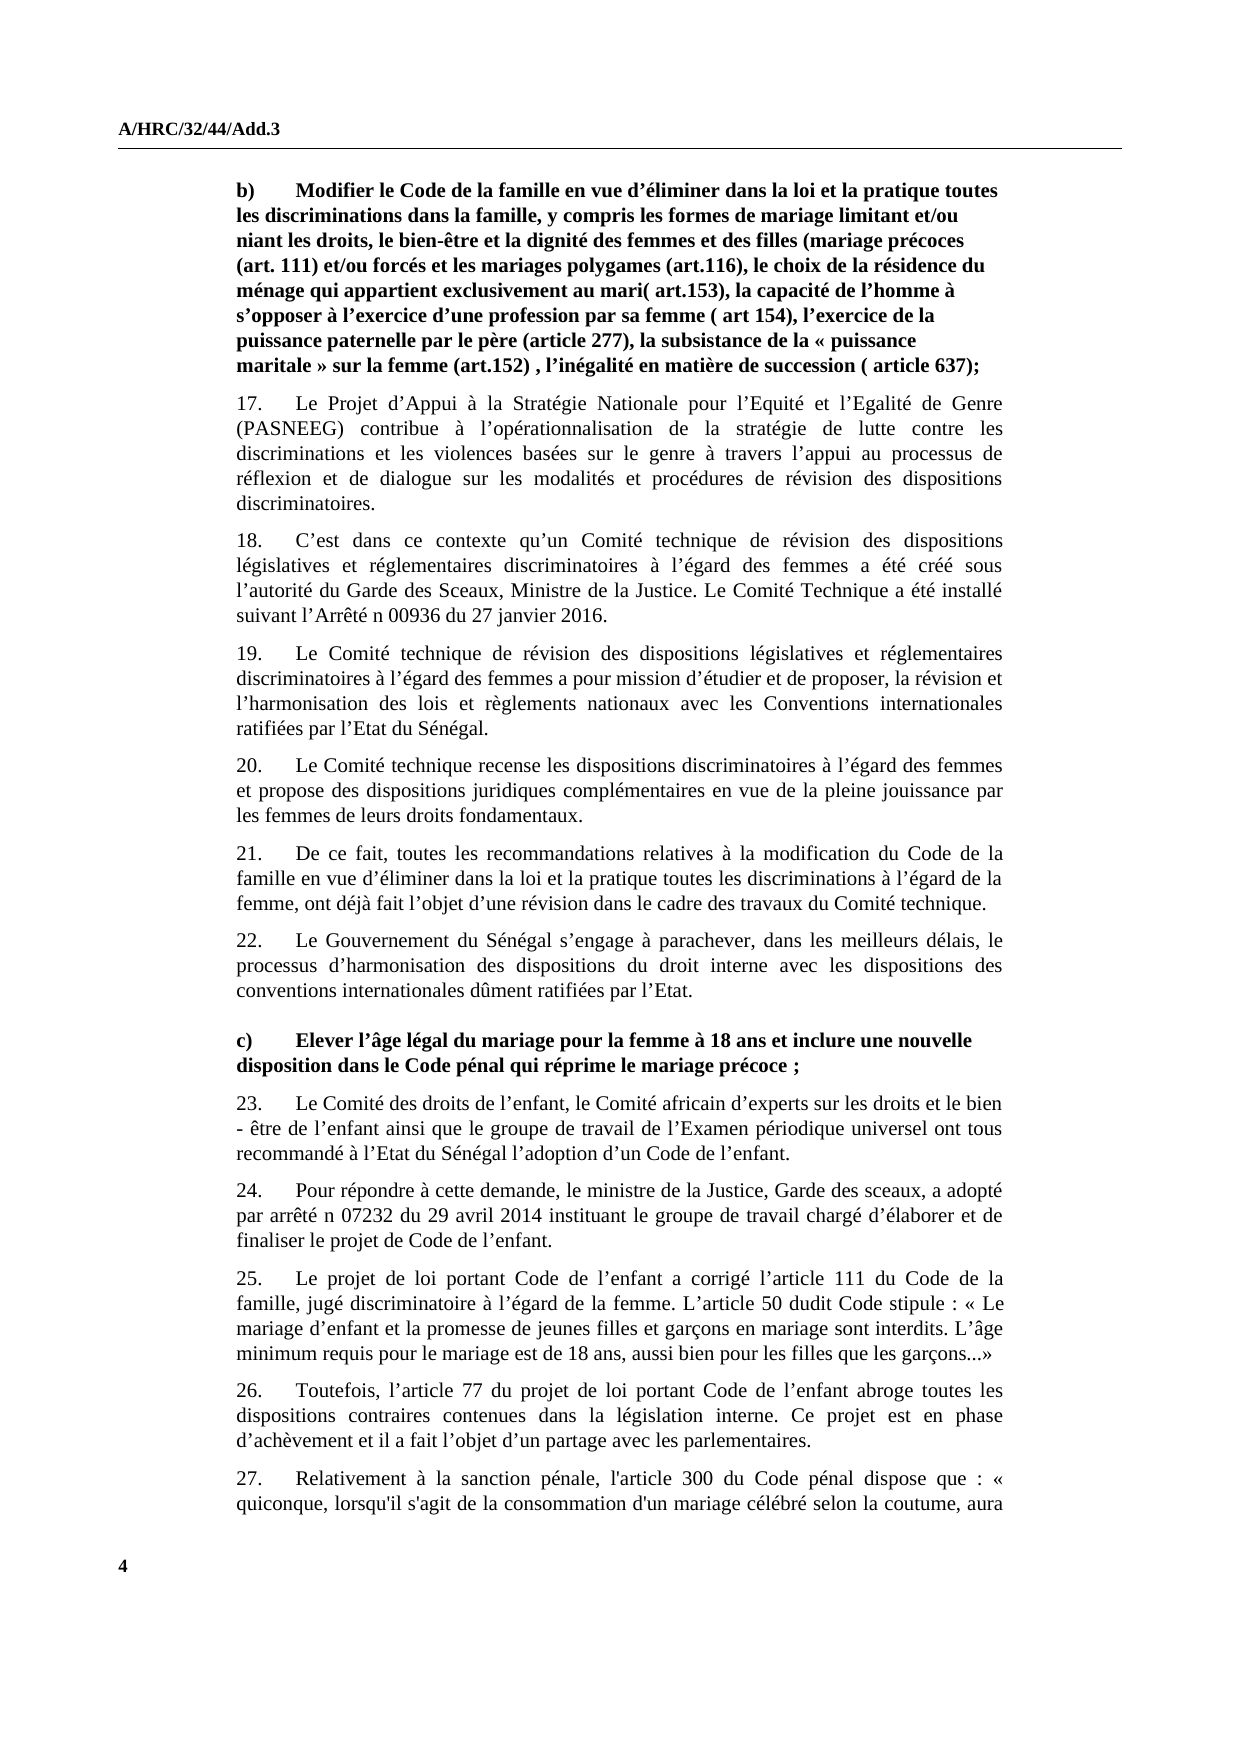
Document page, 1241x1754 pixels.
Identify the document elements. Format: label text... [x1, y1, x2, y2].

list Le Comité des droits de l’enfant, le Comité africain d’experts sur les droits et le bien - être de l’enfant ainsi que le groupe de travail de l’Examen périodique universel ont tous recommandé à l’Etat du Sénégal l’adoption d’un Code de l’enfant. [236, 1090, 1004, 1165]
list Pour répondre à cette demande, le ministre de la Justice, Garde des sceaux, a adopté par arrêté n 07232 du 29 avril 2014 instituant le groupe de travail chargé d’élaborer et de finaliser le projet de Code de l’enfant. [236, 1177, 1004, 1252]
list Le projet de loi portant Code de l’enfant a corrigé l’article 111 du Code de la famille, jugé discriminatoire à l’égard de la femme. L’article 50 dudit Code stipule : « Le mariage d’enfant et la promesse de jeunes filles et garçons en mariage sont interdits. L’âge minimum requis pour le mariage est de 18 ans, aussi bien pour les filles que les garçons...» [236, 1265, 1004, 1365]
list Elever l’âge légal du mariage pour la femme à 18 ans et inclure une nouvelle disposition dans le Code pénal qui réprime le mariage précoce ; [236, 1027, 1004, 1077]
list De ce fait, toutes les recommandations relatives à la modification du Code de la famille en vue d’éliminer dans la loi et la pratique toutes les discriminations à l’égard de la femme, ont déjà fait l’objet d’une révision dans le cadre des travaux du Comité technique. [236, 840, 1004, 915]
list Le Comité technique de révision des dispositions législatives et réglementaires discriminatoires à l’égard des femmes a pour mission d’étudier et de proposer, la révision et l’harmonisation des lois et règlements nationaux avec les Conventions internationales ratifiées par l’Etat du Sénégal. [236, 640, 1004, 740]
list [236, 1465, 1004, 1515]
list Le Comité technique recense les dispositions discriminatoires à l’égard des femmes et propose des dispositions juridiques complémentaires en vue de la pleine jouissance par les femmes de leurs droits fondamentaux. [236, 752, 1004, 827]
list Le Projet d’Appui à la Stratégie Nationale pour l’Equité et l’Egalité de Genre (PASNEEG) contribue à l’opérationnalisation de la stratégie de lutte contre les discriminations et les violences basées sur le genre à travers l’appui au processus de réflexion et de dialogue sur les modalités et procédures de révision des dispositions discriminatoires. [236, 390, 1004, 515]
list Toutefois, l’article 77 du projet de loi portant Code de l’enfant abroge toutes les dispositions contraires contenues dans la législation interne. Ce projet est en phase d’achèvement et il a fait l’objet d’un partage avec les parlementaires. [236, 1377, 1004, 1452]
list Modifier le Code de la famille en vue d’éliminer dans la loi et la pratique toutes les discriminations dans la famille, y compris les formes de mariage limitant et/ou niant les droits, le bien-être et la dignité des femmes et des filles (mariage précoces (art. 111) et/ou forcés et les mariages polygames (art.116), le choix de la résidence du ménage qui appartient exclusivement au mari( art.153), la capacité de l’homme à s’opposer à l’exercice d’une profession par sa femme ( art 154), l’exercice de la puissance paternelle par le père (article 277), la subsistance de la « puissance maritale » sur la femme (art.152) , l’inégalité en matière de succession ( article 637); [236, 177, 1004, 377]
list Le Gouvernement du Sénégal s’engage à parachever, dans les meilleurs délais, le processus d’harmonisation des dispositions du droit interne avec les dispositions des conventions internationales dûment ratifiées par l’Etat. [236, 927, 1004, 1002]
list C’est dans ce contexte qu’un Comité technique de révision des dispositions législatives et réglementaires discriminatoires à l’égard des femmes a été créé sous l’autorité du Garde des Sceaux, Ministre de la Justice. Le Comité Technique a été installé suivant l’Arrêté n 00936 du 27 janvier 2016. [236, 527, 1004, 627]
